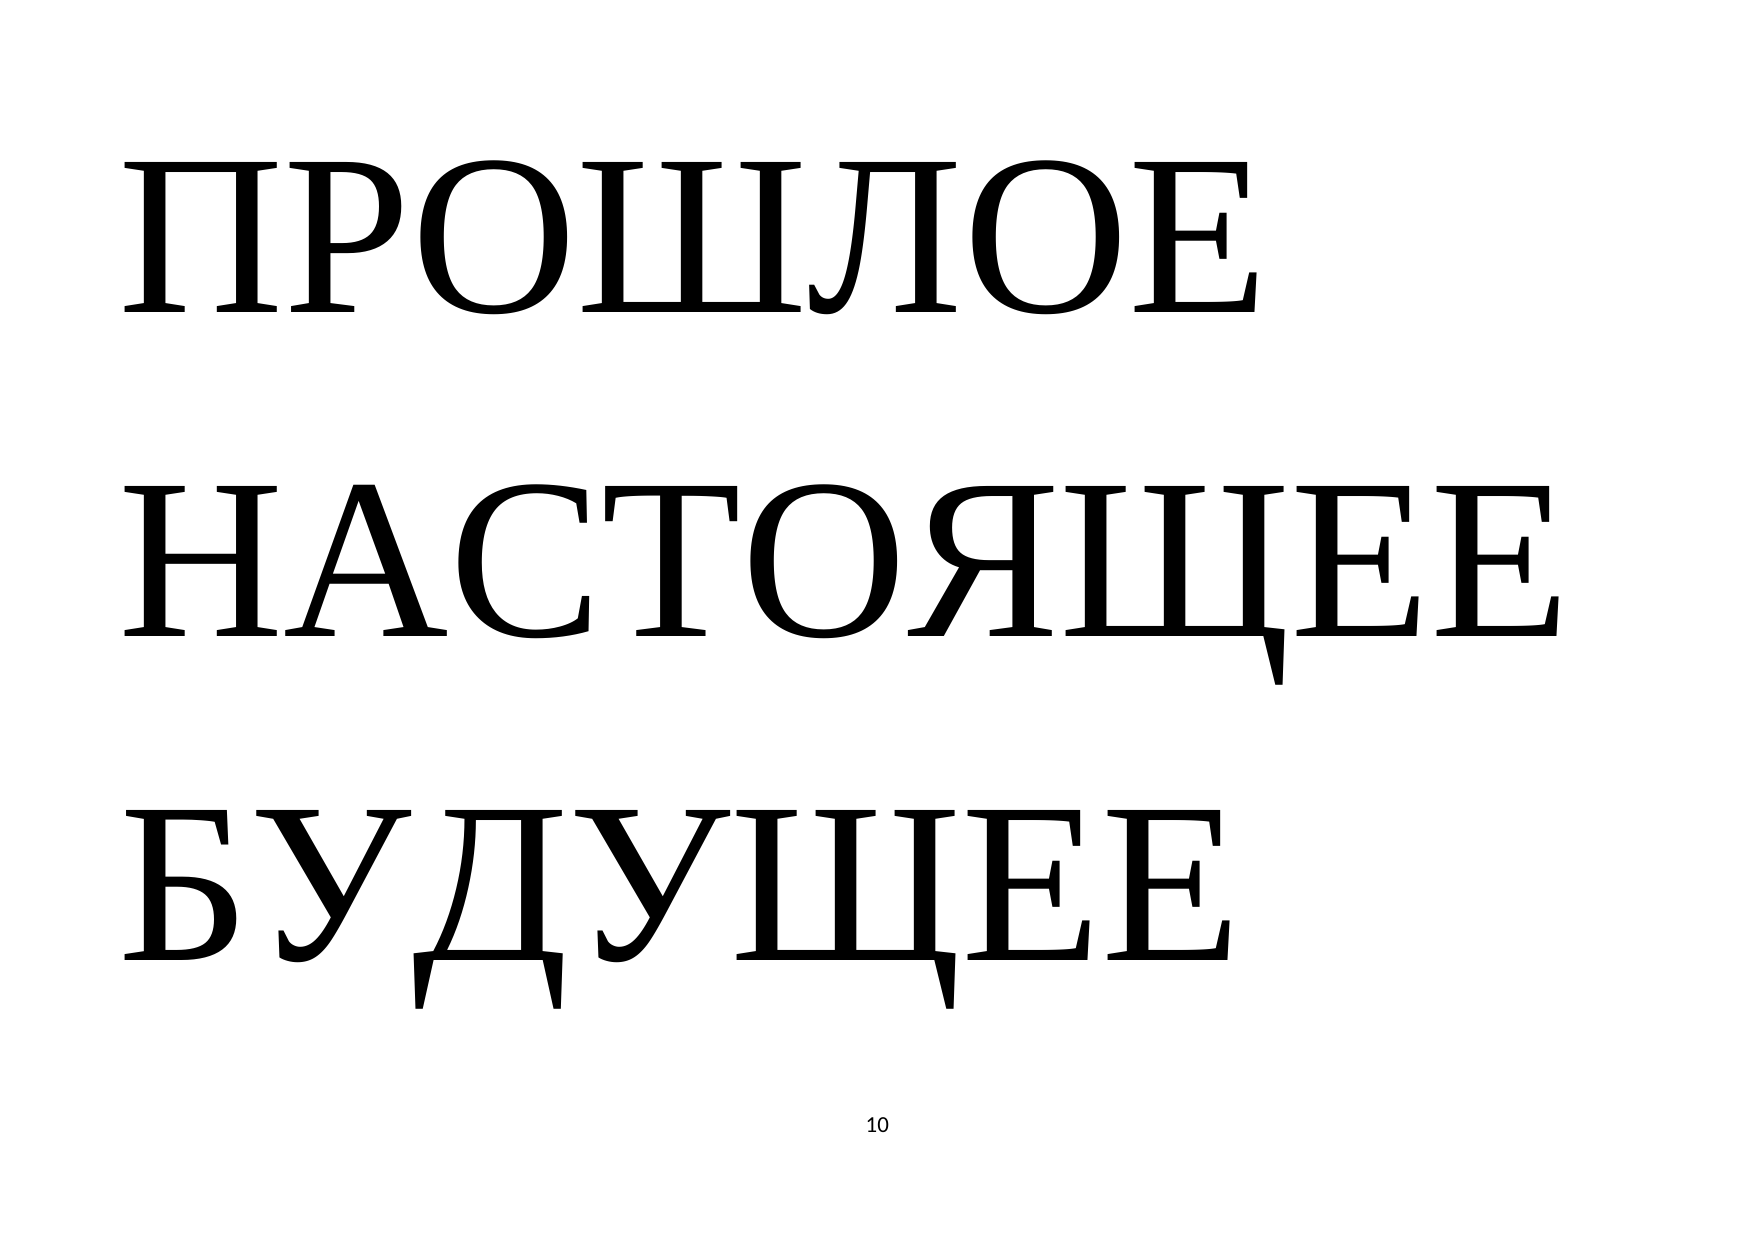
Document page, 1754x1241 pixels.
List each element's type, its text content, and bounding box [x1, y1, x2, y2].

text БУДУЩЕЕ [118, 746, 1636, 1009]
text ПРОШЛОЕ [118, 98, 1636, 362]
text НАСТОЯЩЕЕ [118, 422, 1636, 686]
